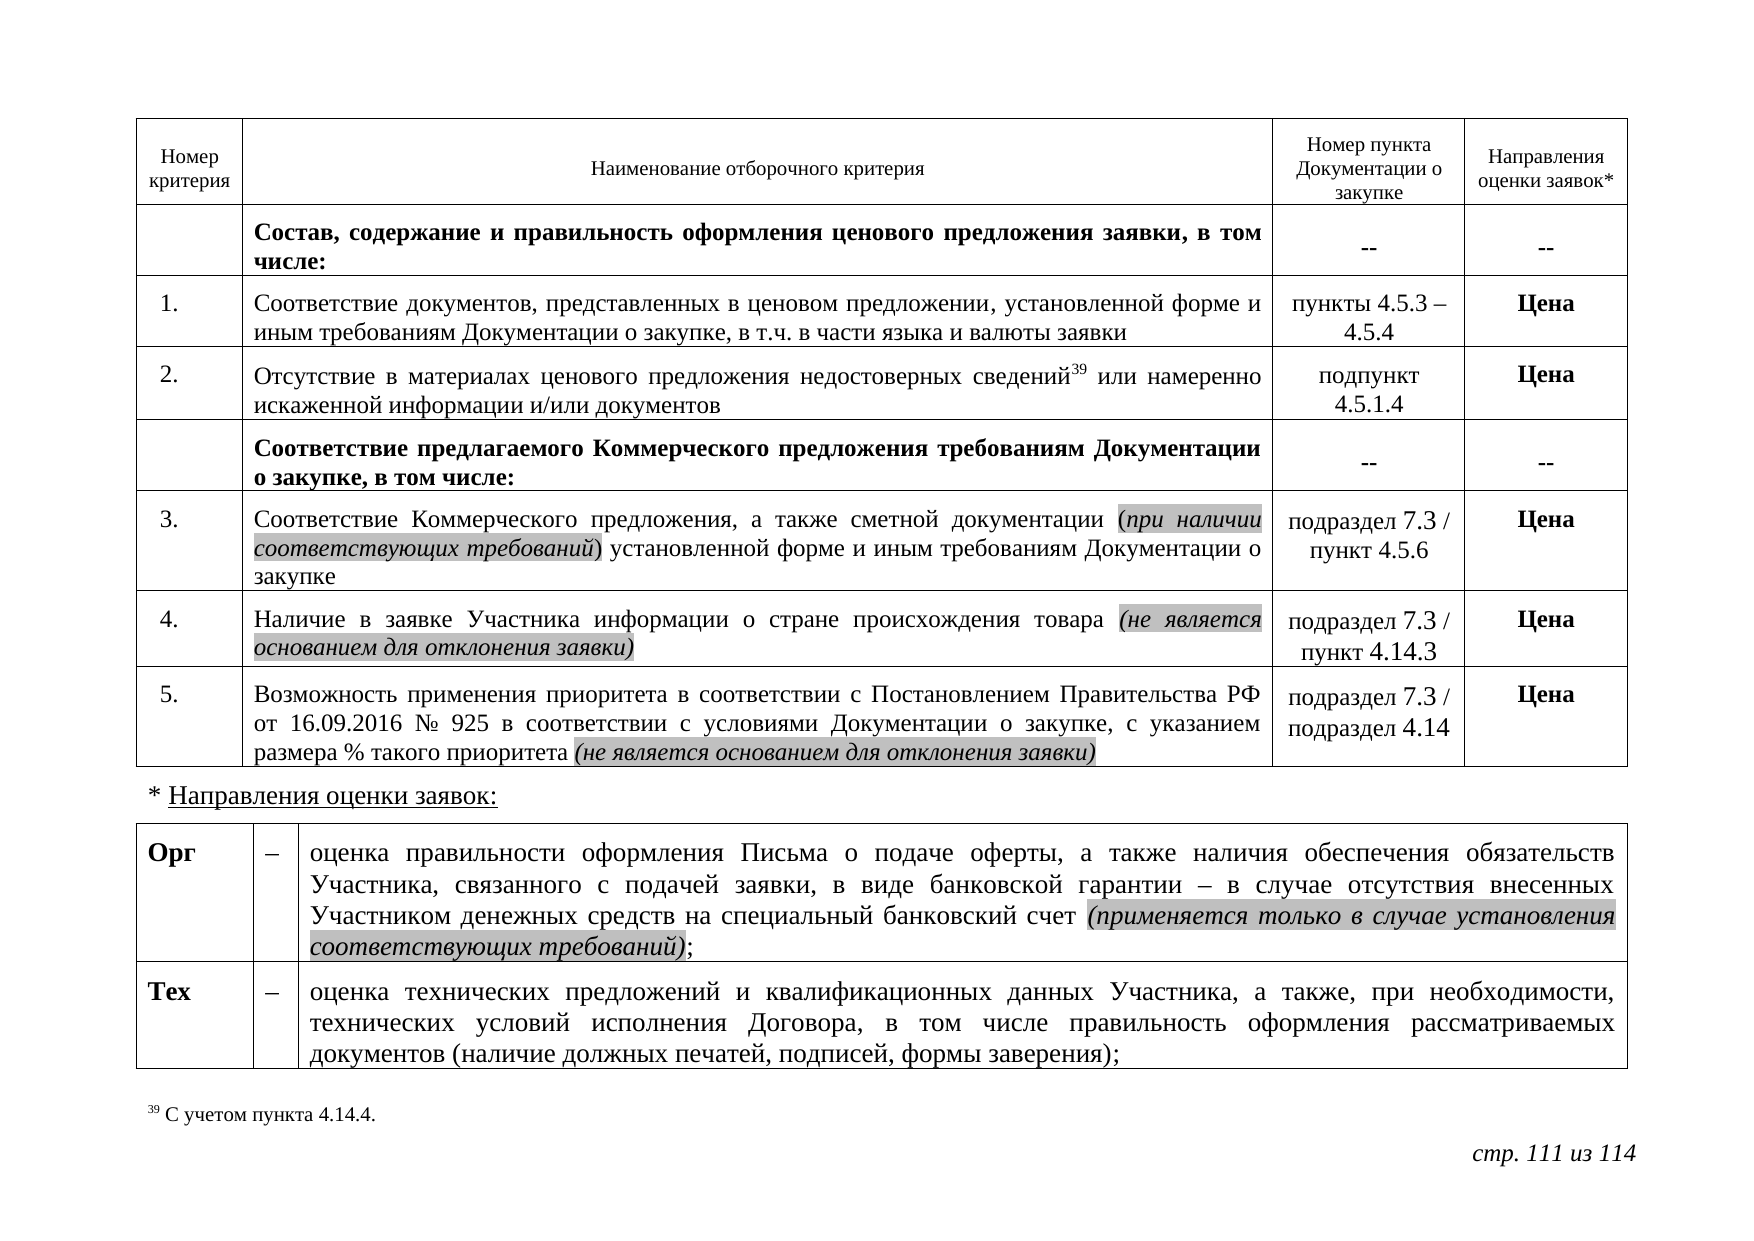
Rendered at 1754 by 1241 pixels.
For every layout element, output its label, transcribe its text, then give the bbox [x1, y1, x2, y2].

table_cell [137, 347, 242, 419]
table_cell Состав, содержание и правильность оформления ценового предложения заявки, в том числе: [243, 205, 1272, 275]
table_cell [137, 667, 242, 766]
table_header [1465, 119, 1627, 204]
table_header – [254, 824, 298, 961]
table_header оценка правильности оформления Письма о подаче оферты, а также наличия обеспечения обязательств Участника, связанного с подачей заявки, в виде банковской гарантии – в случае отсутствия внесенных Участником денежных средств на специальный банковский счет (применяется только в случае установления соответствующих требований); [299, 824, 1627, 961]
table_cell пункты 4.5.3 – 4.5.4 [1273, 276, 1464, 346]
table_cell Цена [1465, 347, 1627, 419]
table_cell Цена [1465, 491, 1627, 590]
table_cell Цена [1465, 591, 1627, 666]
table_cell Соответствие Коммерческого предложения, а также сметной документации (при наличии соответствующих требований) установленной форме и иным требованиям Документации о закупке [243, 491, 1272, 590]
table_cell [137, 205, 242, 275]
table_cell [137, 491, 242, 590]
table_cell оценка технических предложений и квалификационных данных Участника, а также, при необходимости, технических условий исполнения Договора, в том числе правильность оформления рассматриваемых документов (наличие должных печатей, подписей, формы заверения); [299, 962, 1627, 1068]
table_cell Тех [137, 962, 253, 1068]
table_cell -- [1273, 205, 1464, 275]
table_cell [137, 420, 242, 490]
table_cell Отсутствие в материалах ценового предложения недостоверных сведений или намеренно искаженной информации и/или документов [243, 347, 1272, 419]
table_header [1273, 119, 1464, 204]
table_cell [137, 591, 242, 666]
table_cell -- [1465, 205, 1627, 275]
table_cell -- [1273, 420, 1464, 490]
table_cell [137, 276, 242, 346]
table_header Номер критерия [137, 119, 242, 204]
table_cell подпункт 4.5.1.4 [1273, 347, 1464, 419]
table_cell Соответствие документов, представленных в ценовом предложении, установленной форме и иным требованиям Документации о закупке, в т.ч. в части языка и валюты заявки [243, 276, 1272, 346]
table_cell Возможность применения приоритета в соответствии с Постановлением Правительства РФ от 16.09.2016 № 925 в соответствии с условиями Документации о закупке, с указанием размера % такого приоритета (не является основанием для отклонения заявки) [243, 667, 1272, 766]
table_cell Цена [1465, 667, 1627, 766]
table_cell подраздел 7.3 / пункт 4.5.6 [1273, 491, 1464, 590]
table_header Орг [137, 824, 253, 961]
table_cell Наличие в заявке Участника информации о стране происхождения товара (не является основанием для отклонения заявки) [243, 591, 1272, 666]
table_cell Цена [1465, 276, 1627, 346]
table_cell – [254, 962, 298, 1068]
table_cell Соответствие предлагаемого Коммерческого предложения требованиям Документации о закупке, в том числе: [243, 420, 1272, 490]
text * Направления оценки заявок: [148, 779, 1636, 811]
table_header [243, 119, 1272, 204]
table_cell подраздел 7.3 / пункт 4.14.3 [1273, 591, 1464, 666]
table_cell -- [1465, 420, 1627, 490]
table_cell подраздел 7.3 / подраздел 4.14 [1273, 667, 1464, 766]
